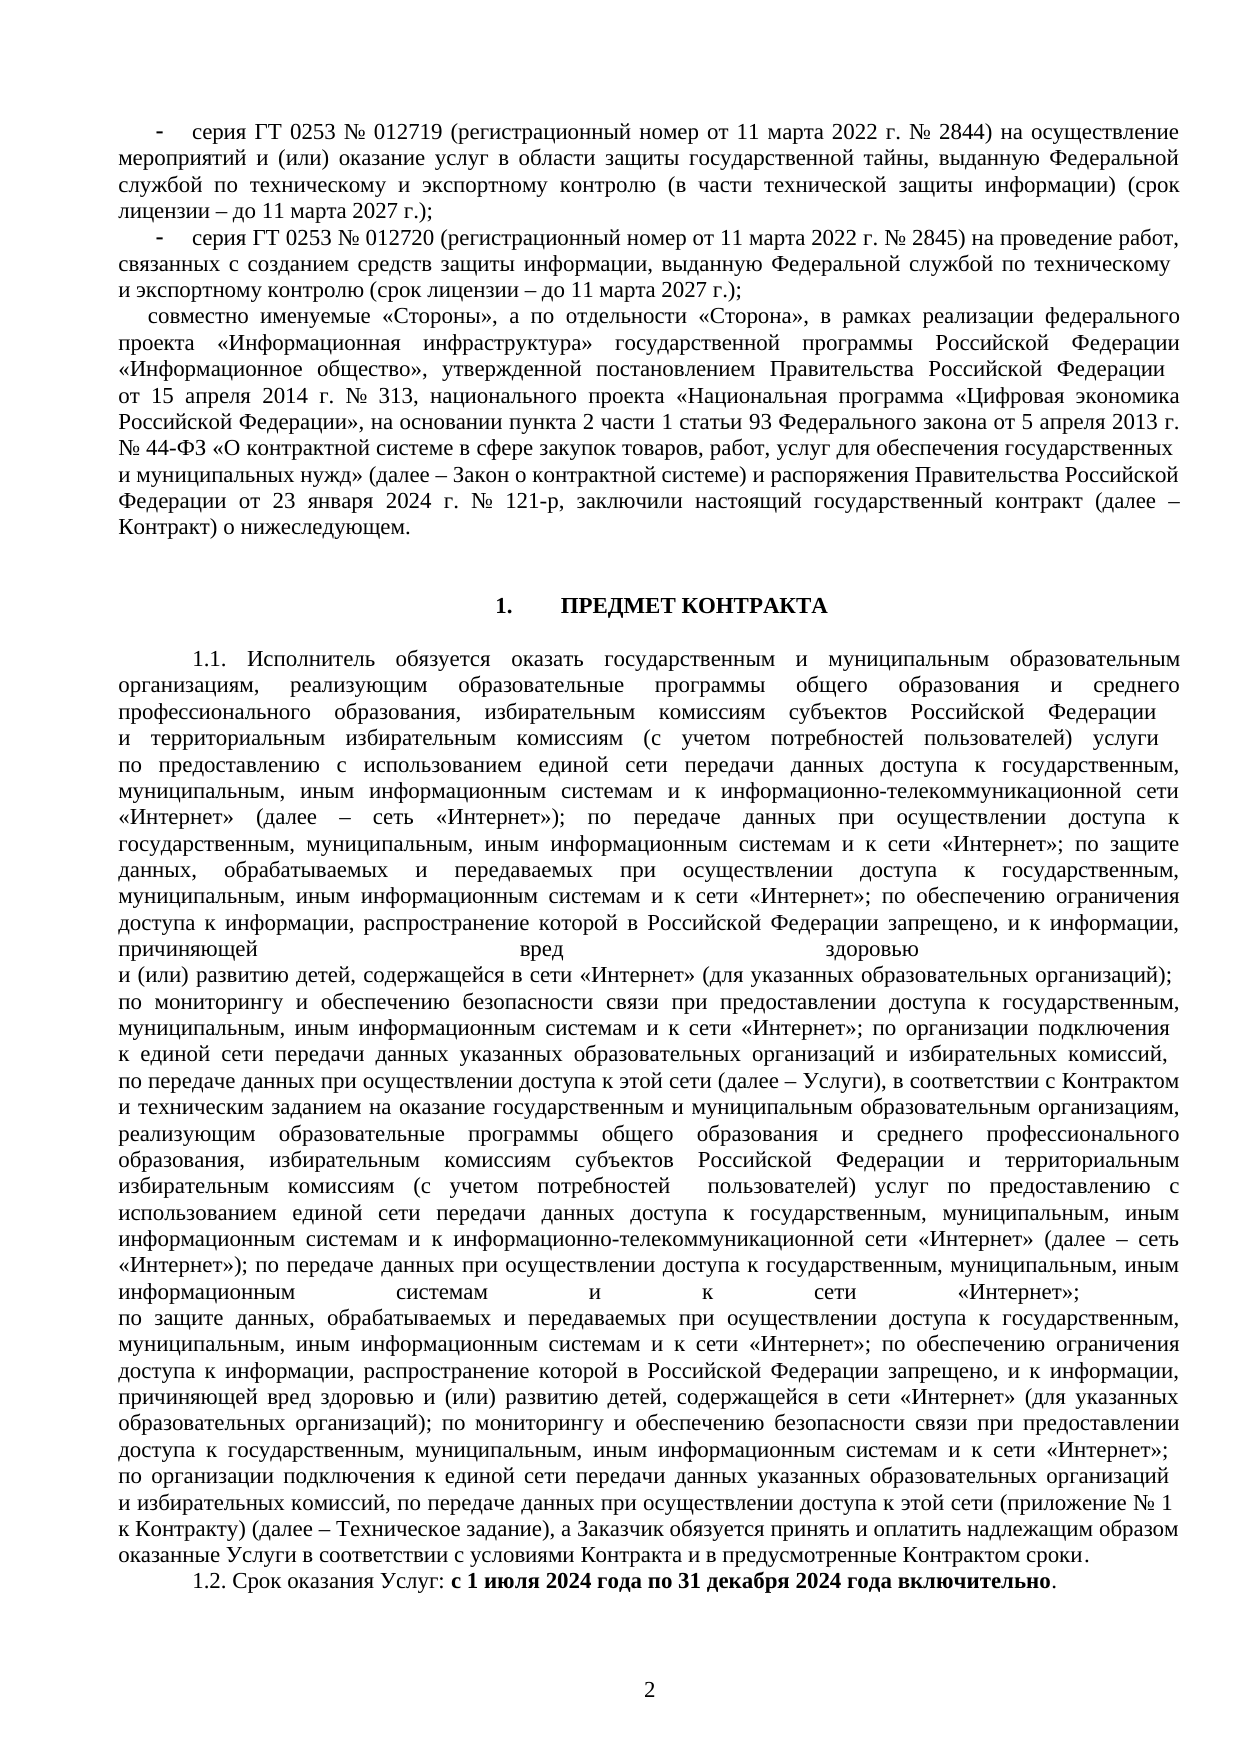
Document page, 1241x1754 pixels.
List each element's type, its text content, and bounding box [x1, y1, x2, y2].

list серия ГТ 0253 № 012719 (регистрационный номер от 11 марта 2022 г. № 2844) на осуществление мероприятий и (или) оказание услуг в области защиты государственной тайны, выданную Федеральной службой по техническому и экспортному контролю (в части технической защиты информации) (срок лицензии – до 11 марта 2027 г.); [118, 118, 1181, 223]
text 1.2. Срок оказания Услуг: с 1 июля 2024 года по 31 декабря 2024 года включительно. [118, 1568, 1166, 1594]
list серия ГТ 0253 № 012720 (регистрационный номер от 11 марта 2022 г. № 2845) на проведение работ, связанных с созданием средств защиты информации, выданную Федеральной службой по техническому и экспортному контролю (срок лицензии – до 11 марта 2027 г.); [118, 223, 1181, 303]
text 1.1. Исполнитель обязуется оказать государственным и муниципальным образовательным организациям, реализующим образовательные программы общего образования и среднего профессионального образования, избирательным комиссиям субъектов Российской Федерации и территориальным избирательным комиссиям (с учетом потребностей пользователей) услуги по предоставлению с использованием единой сети передачи данных доступа к государственным, муниципальным, иным информационным системам и к информационно-телекоммуникационной сети «Интернет» (далее – сеть «Интернет»); по передаче данных при осуществлении доступа к государственным, муниципальным, иным информационным системам и к сети «Интернет»; по защите данных, обрабатываемых и передаваемых при осуществлении доступа к государственным, муниципальным, иным информационным системам и к сети «Интернет»; по обеспечению ограничения доступа к информации, распространение которой в Российской Федерации запрещено, и к информации, причиняющей вред здоровью и (или) развитию детей, содержащейся в сети «Интернет» (для указанных образовательных организаций); по мониторингу и обеспечению безопасности связи при предоставлении доступа к государственным, муниципальным, иным информационным системам и к сети «Интернет»; по организации подключения к единой сети передачи данных указанных образовательных организаций и избирательных комиссий, по передаче данных при осуществлении доступа к этой сети (далее – Услуги), в соответствии с Контрактом и техническим заданием на оказание государственным и муниципальным образовательным организациям, реализующим образовательные программы общего образования и среднего профессионального образования, избирательным комиссиям субъектов Российской Федерации и территориальным избирательным комиссиям (с учетом потребностей пользователей) услуг по предоставлению с использованием единой сети передачи данных доступа к государственным, муниципальным, иным информационным системам и к информационно-телекоммуникационной сети «Интернет» (далее – сеть «Интернет»); по передаче данных при осуществлении доступа к государственным, муниципальным, иным информационным системам и к сети «Интернет»; по защите данных, обрабатываемых и передаваемых при осуществлении доступа к государственным, муниципальным, иным информационным системам и к сети «Интернет»; по обеспечению ограничения доступа к информации, распространение которой в Российской Федерации запрещено, и к информации, причиняющей вред здоровью и (или) развитию детей, содержащейся в сети «Интернет» (для указанных образовательных организаций); по мониторингу и обеспечению безопасности связи при предоставлении доступа к государственным, муниципальным, иным информационным системам и к сети «Интернет»; по организации подключения к единой сети передачи данных указанных образовательных организаций и избирательных комиссий, по передаче данных при осуществлении доступа к этой сети (приложение № 1 к Контракту) (далее – Техническое задание), а Заказчик обязуется принять и оплатить надлежащим образом оказанные Услуги в соответствии с условиями Контракта и в предусмотренные Контрактом сроки. [118, 645, 1181, 1568]
list совместно именуемые «Стороны», а по отдельности «Сторона», в рамках реализации федерального проекта «Информационная инфраструктура» государственной программы Российской Федерации «Информационное общество», утвержденной постановлением Правительства Российской Федерации от 15 апреля 2014 г. № 313, национального проекта «Национальная программа «Цифровая экономика Российской Федерации», на основании пункта 2 части 1 статьи 93 Федерального закона от 5 апреля 2013 г. № 44-ФЗ «О контрактной системе в сфере закупок товаров, работ, услуг для обеспечения государственных и муниципальных нужд» (далее – Закон о контрактной системе) и распоряжения Правительства Российской Федерации от 23 января 2024 г. № 121-р, заключили настоящий государственный контракт (далее – Контракт) о нижеследующем. [118, 303, 1181, 540]
list ПРЕДМЕТ КОНТРАКТА [193, 592, 1181, 619]
